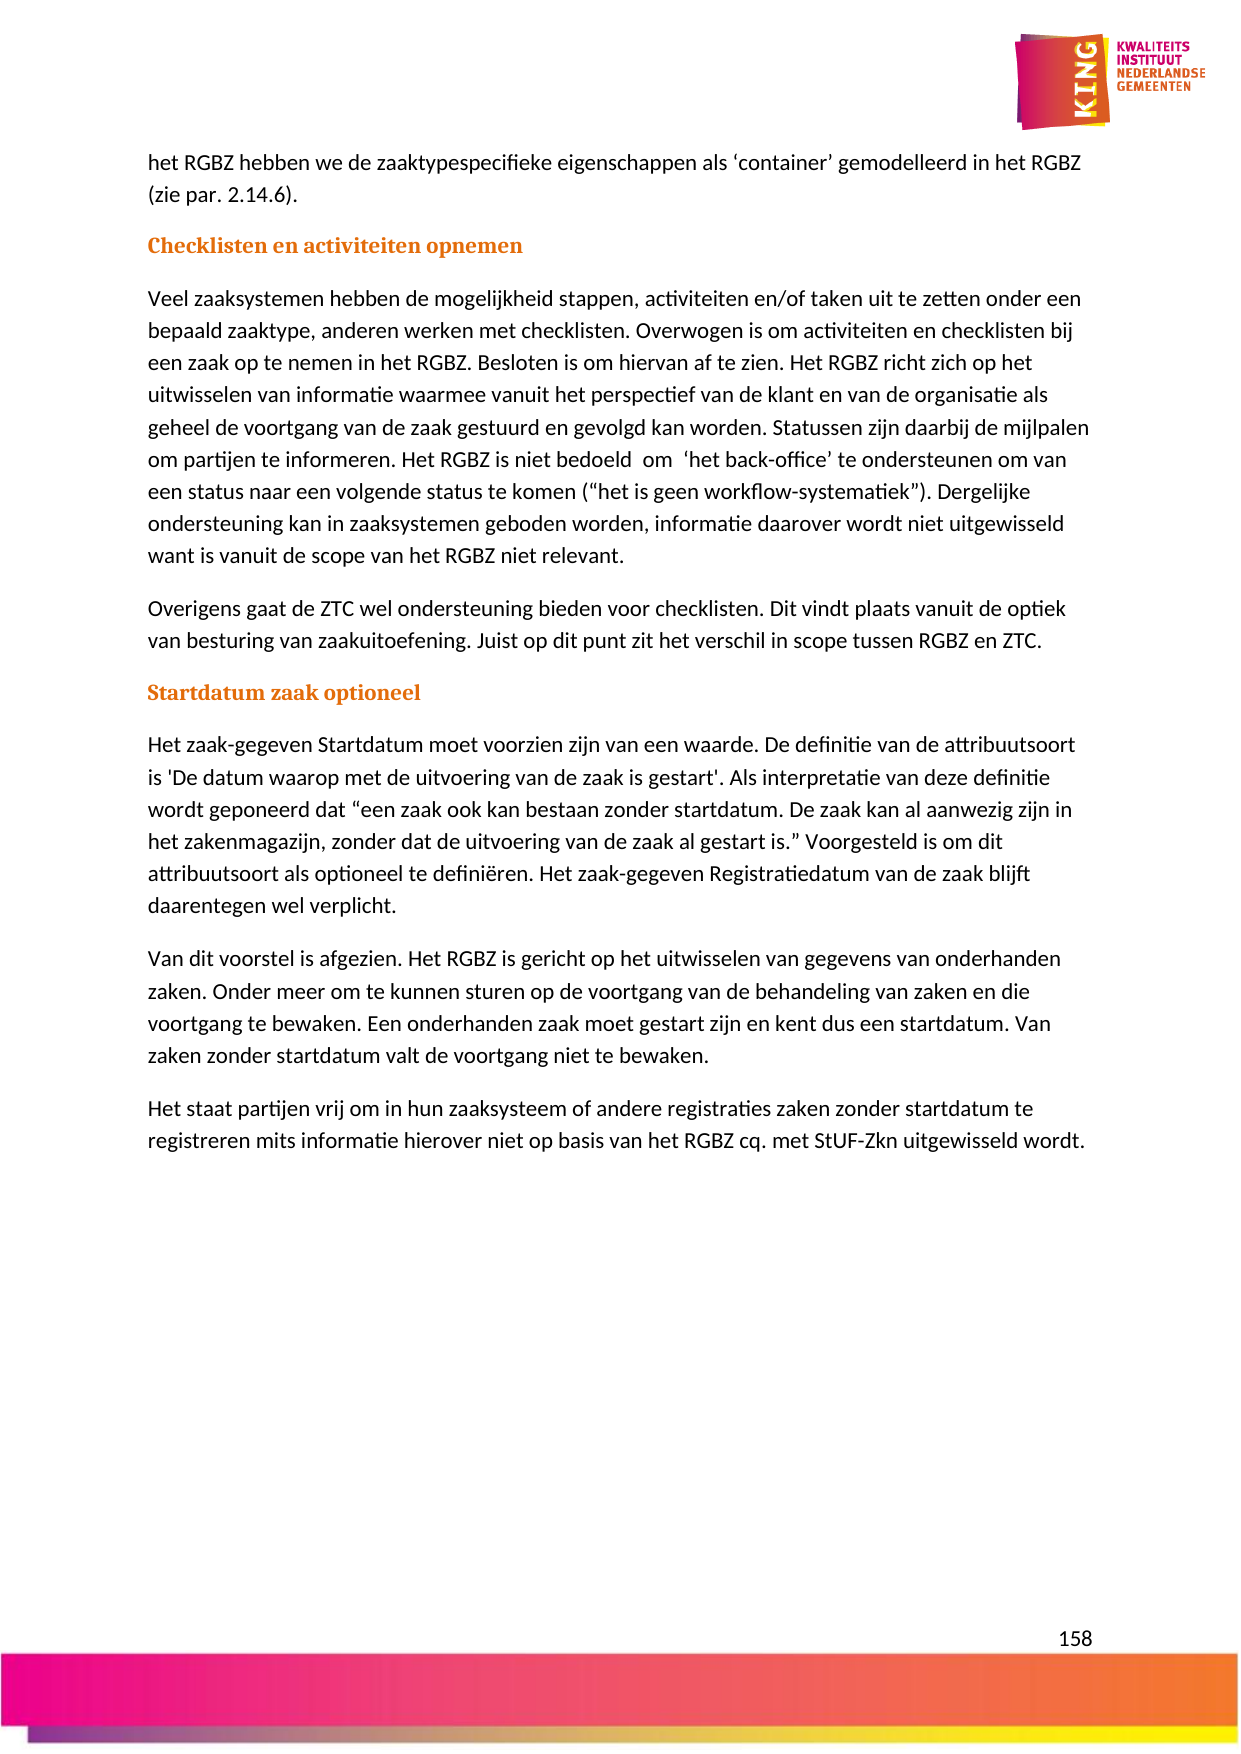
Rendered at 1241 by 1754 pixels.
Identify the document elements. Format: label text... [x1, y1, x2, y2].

text Overigens gaat de ZTC wel ondersteuning bieden voor checklisten. Dit vindt plaats vanuit de optiek van besturing van zaakuitoefening. Juist op dit punt zit het verschil in scope tussen RGBZ en ZTC. [148, 594, 1093, 654]
text Veel zaaksystemen hebben de mogelijkheid stappen, activiteiten en/of taken uit te zetten onder een bepaald zaaktype, anderen werken met checklisten. Overwogen is om activiteiten en checklisten bij een zaak op te nemen in het RGBZ. Besloten is om hiervan af te zien. Het RGBZ richt zich op het uitwisselen van informatie waarmee vanuit het perspectief van de klant en van de organisatie als geheel de voortgang van de zaak gestuurd en gevolgd kan worden. Statussen zijn daarbij de mijlpalen om partijen te informeren. Het RGBZ is niet bedoeld om ‘het back-office’ te ondersteunen om van een status naar een volgende status te komen (“het is geen workflow-systematiek”). Dergelijke ondersteuning kan in zaaksystemen geboden worden, informatie daarover wordt niet uitgewisseld want is vanuit de scope van het RGBZ niet relevant. [148, 284, 1093, 569]
text Het staat partijen vrij om in hun zaaksysteem of andere registraties zaken zonder startdatum te registreren mits informatie hierover niet op basis van het RGBZ cq. met StUF-Zkn uitgewisseld wordt. [148, 1094, 1093, 1154]
text Checklisten en activiteiten opnemen [148, 233, 1093, 259]
picture [0, 1650, 1239, 1750]
text Het zaak-gegeven Startdatum moet voorzien zijn van een waarde. De definitie van de attribuutsoort is 'De datum waarop met de uitvoering van de zaak is gestart'. Als interpretatie van deze definitie wordt geponeerd dat “een zaak ook kan bestaan zonder startdatum. De zaak kan al aanwezig zijn in het zakenmagazijn, zonder dat de uitvoering van de zaak al gestart is.” Voorgesteld is om dit attribuutsoort als optioneel te definiëren. Het zaak-gegeven Registratiedatum van de zaak blijft daarentegen wel verplicht. [148, 731, 1093, 919]
text Van dit voorstel is afgezien. Het RGBZ is gericht op het uitwisselen van gegevens van onderhanden zaken. Onder meer om te kunnen sturen op de voortgang van de behandeling van zaken en die voortgang te bewaken. Een onderhanden zaak moet gestart zijn en kent dus een startdatum. Van zaken zonder startdatum valt de voortgang niet te bewaken. [148, 944, 1093, 1069]
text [148, 148, 1093, 208]
text Startdatum zaak optioneel [148, 679, 1093, 706]
picture [1014, 33, 1206, 131]
